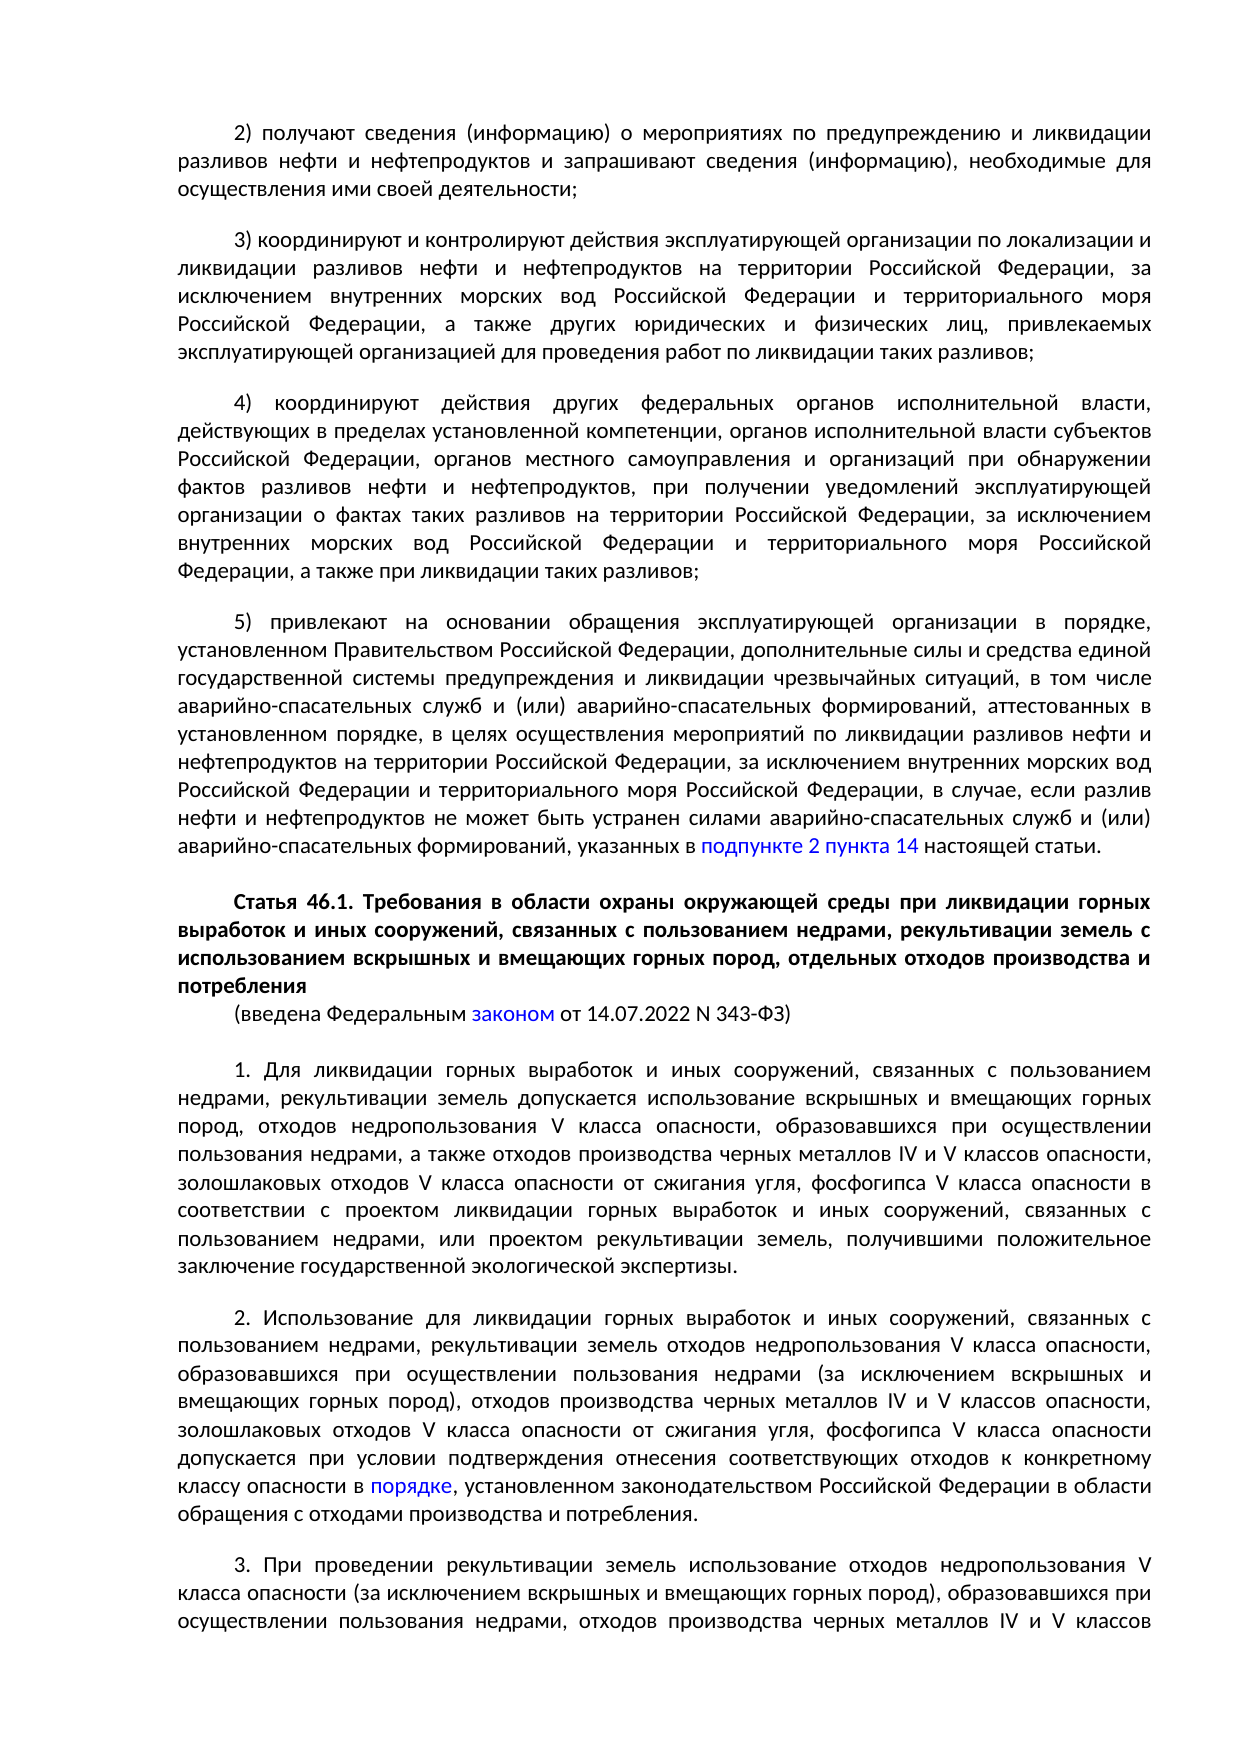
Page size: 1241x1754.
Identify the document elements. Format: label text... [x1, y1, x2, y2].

text 2. Использование для ликвидации горных выработок и иных сооружений, связанных с пользованием недрами, рекультивации земель отходов недропользования V класса опасности, образовавшихся при осуществлении пользования недрами (за исключением вскрышных и вмещающих горных пород), отходов производства черных металлов IV и V классов опасности, золошлаковых отходов V класса опасности от сжигания угля, фосфогипса V класса опасности допускается при условии подтверждения отнесения соответствующих отходов к конкретному классу опасности в порядке, установленном законодательством Российской Федерации в области обращения с отходами производства и потребления. [177, 1303, 1152, 1527]
text 3) координируют и контролируют действия эксплуатирующей организации по локализации и ликвидации разливов нефти и нефтепродуктов на территории Российской Федерации, за исключением внутренних морских вод Российской Федерации и территориального моря Российской Федерации, а также других юридических и физических лиц, привлекаемых эксплуатирующей организацией для проведения работ по ликвидации таких разливов; [177, 225, 1152, 365]
text 4) координируют действия других федеральных органов исполнительной власти, действующих в пределах установленной компетенции, органов исполнительной власти субъектов Российской Федерации, органов местного самоуправления и организаций при обнаружении фактов разливов нефти и нефтепродуктов, при получении уведомлений эксплуатирующей организации о фактах таких разливов на территории Российской Федерации, за исключением внутренних морских вод Российской Федерации и территориального моря Российской Федерации, а также при ликвидации таких разливов; [177, 388, 1152, 584]
text 1. Для ликвидации горных выработок и иных сооружений, связанных с пользованием недрами, рекультивации земель допускается использование вскрышных и вмещающих горных пород, отходов недропользования V класса опасности, образовавшихся при осуществлении пользования недрами, а также отходов производства черных металлов IV и V классов опасности, золошлаковых отходов V класса опасности от сжигания угля, фосфогипса V класса опасности в соответствии с проектом ликвидации горных выработок и иных сооружений, связанных с пользованием недрами, или проектом рекультивации земель, получившими положительное заключение государственной экологической экспертизы. [177, 1056, 1152, 1280]
text 5) привлекают на основании обращения эксплуатирующей организации в порядке, установленном Правительством Российской Федерации, дополнительные силы и средства единой государственной системы предупреждения и ликвидации чрезвычайных ситуаций, в том числе аварийно-спасательных служб и (или) аварийно-спасательных формирований, аттестованных в установленном порядке, в целях осуществления мероприятий по ликвидации разливов нефти и нефтепродуктов на территории Российской Федерации, за исключением внутренних морских вод Российской Федерации и территориального моря Российской Федерации, в случае, если разлив нефти и нефтепродуктов не может быть устранен силами аварийно-спасательных служб и (или) аварийно-спасательных формирований, указанных в подпункте 2 пункта 14 настоящей статьи. [177, 607, 1152, 859]
title Статья 46.1. Требования в области охраны окружающей среды при ликвидации горных выработок и иных сооружений, связанных с пользованием недрами, рекультивации земель с использованием вскрышных и вмещающих горных пород, отдельных отходов производства и потребления [177, 887, 1152, 999]
text (введена Федеральным законом от 14.07.2022 N 343-ФЗ) [177, 999, 1152, 1027]
text 2) получают сведения (информацию) о мероприятиях по предупреждению и ликвидации разливов нефти и нефтепродуктов и запрашивают сведения (информацию), необходимые для осуществления ими своей деятельности; [177, 118, 1152, 202]
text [177, 1550, 1152, 1634]
